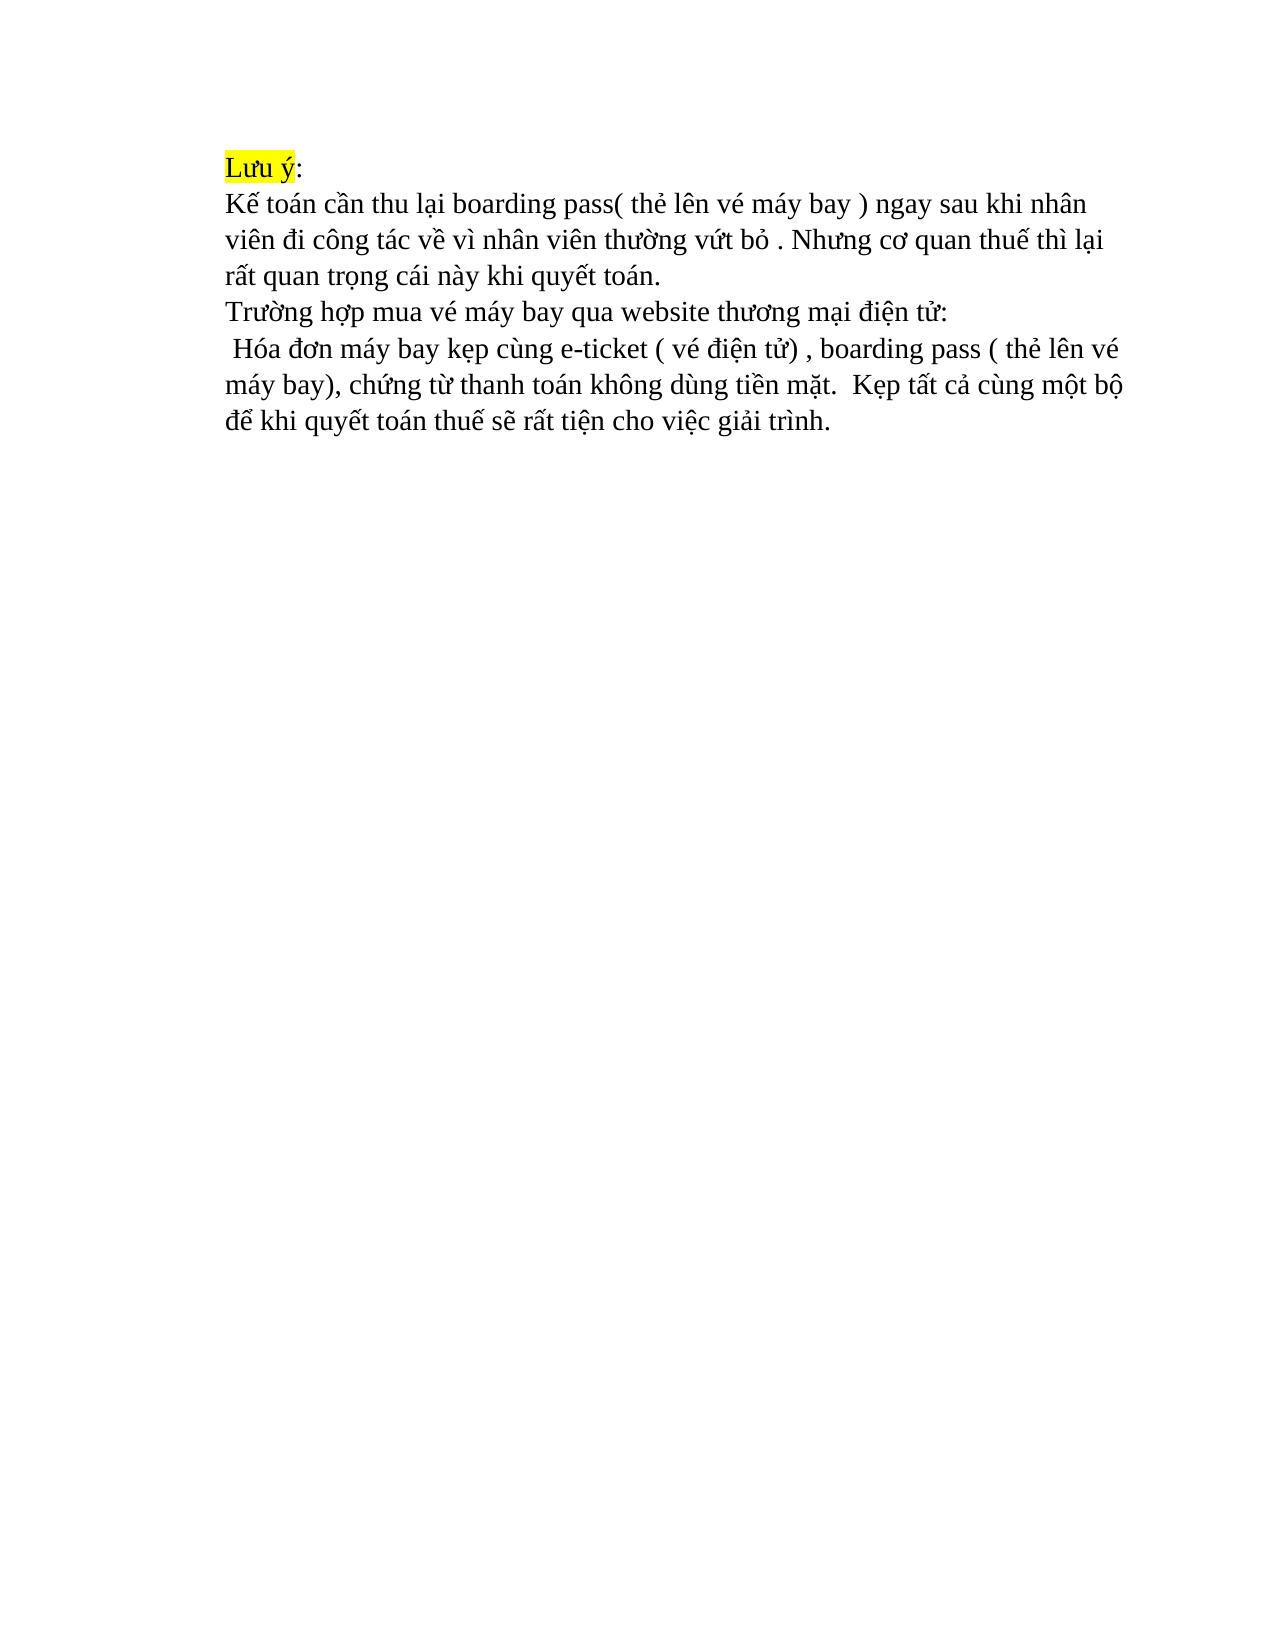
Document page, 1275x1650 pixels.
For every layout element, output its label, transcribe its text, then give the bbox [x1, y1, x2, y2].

list Trường hợp mua vé máy bay qua website thương mại điện tử: [225, 294, 1125, 328]
list Lưu ý: [295, 150, 1125, 183]
list Hóa đơn máy bay kẹp cùng e-ticket ( vé điện tử) , boarding pass ( thẻ lên vé máy bay), chứng từ thanh toán không dùng tiền mặt. Kẹp tất cả cùng một bộ để khi quyết toán thuế sẽ rất tiện cho việc giải trình. [225, 331, 1125, 437]
list Kế toán cần thu lại boarding pass( thẻ lên vé máy bay ) ngay sau khi nhân viên đi công tác về vì nhân viên thường vứt bỏ . Nhưng cơ quan thuế thì lại rất quan trọng cái này khi quyết toán. [225, 186, 1125, 292]
